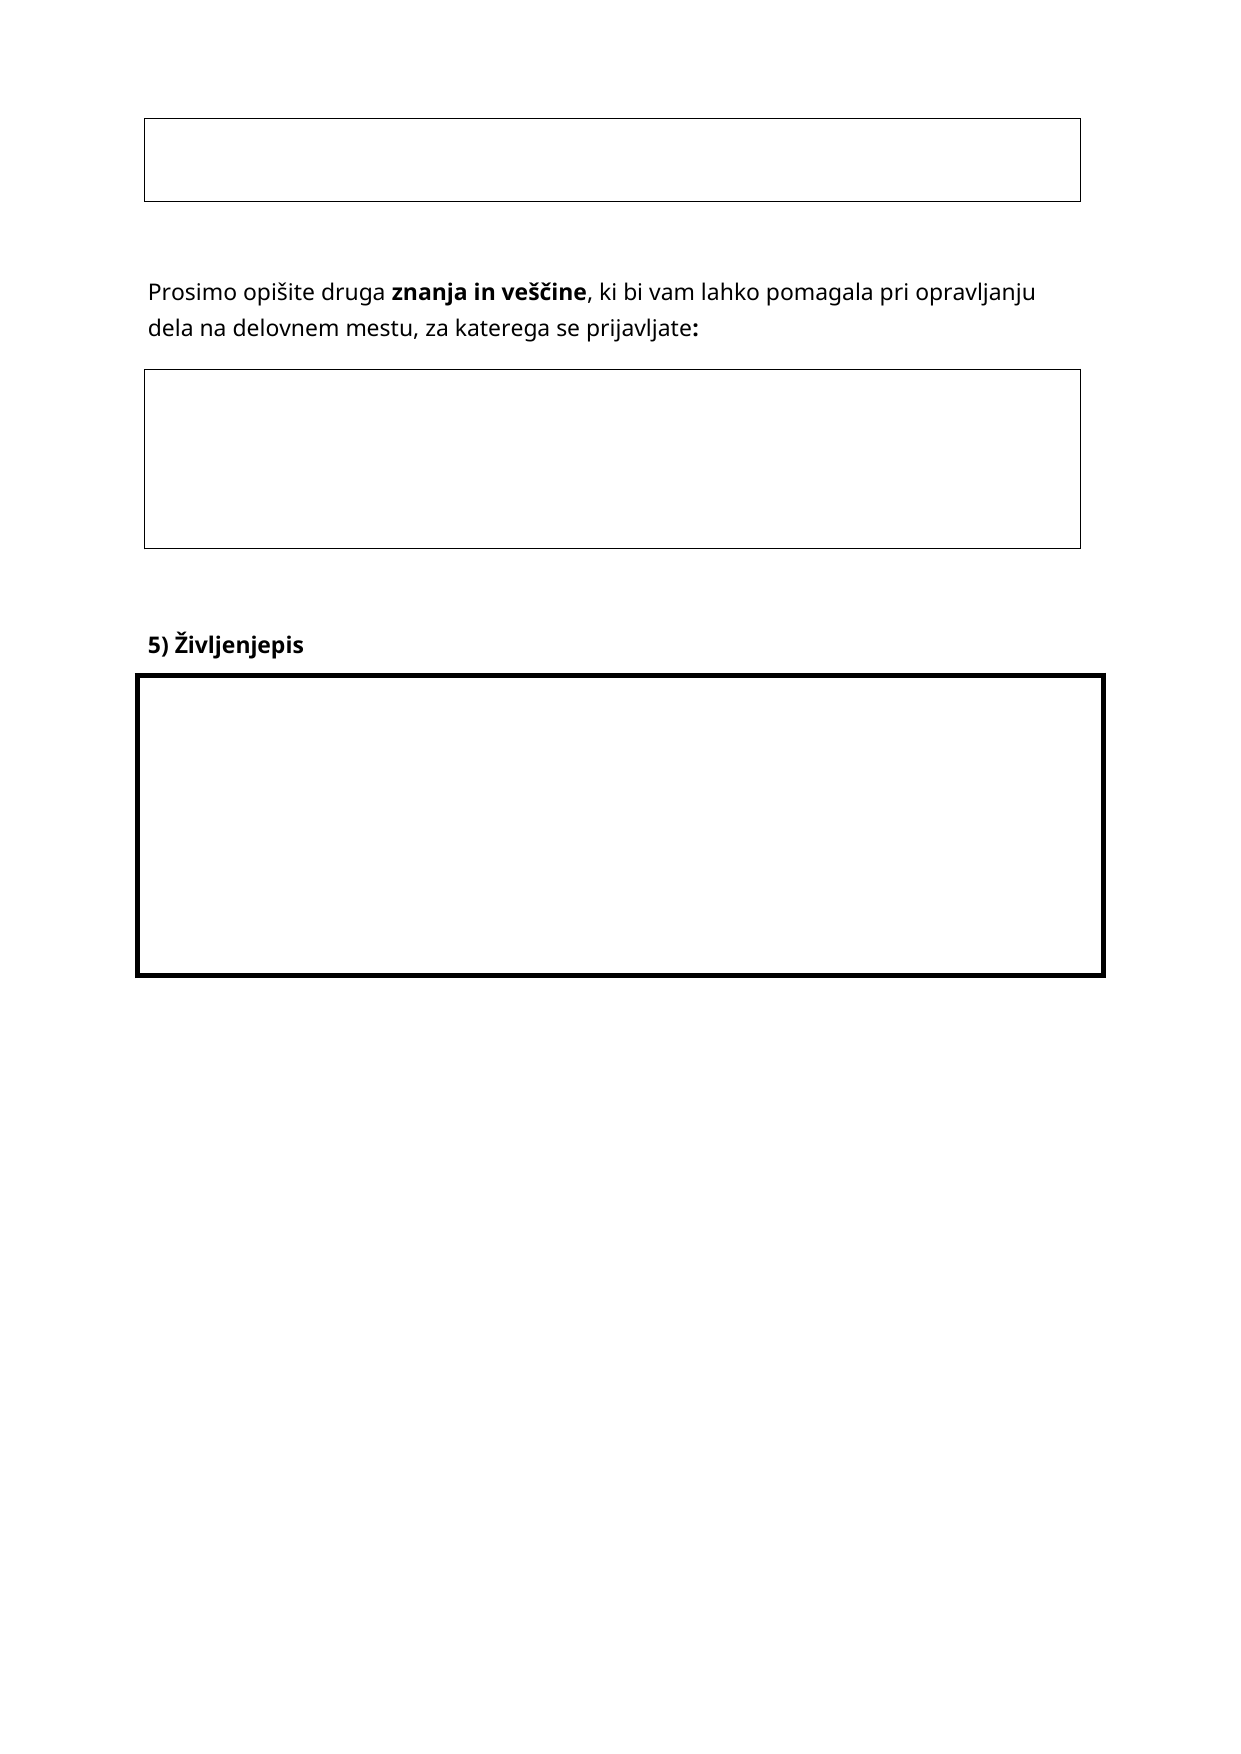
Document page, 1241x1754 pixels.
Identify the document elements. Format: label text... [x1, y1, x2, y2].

text 5) Življenjepis [148, 629, 1078, 660]
text Prosimo opišite druga znanja in veščine, ki bi vam lahko pomagala pri opravljanju dela na delovnem mestu, za katerega se prijavljate: [148, 276, 1078, 343]
